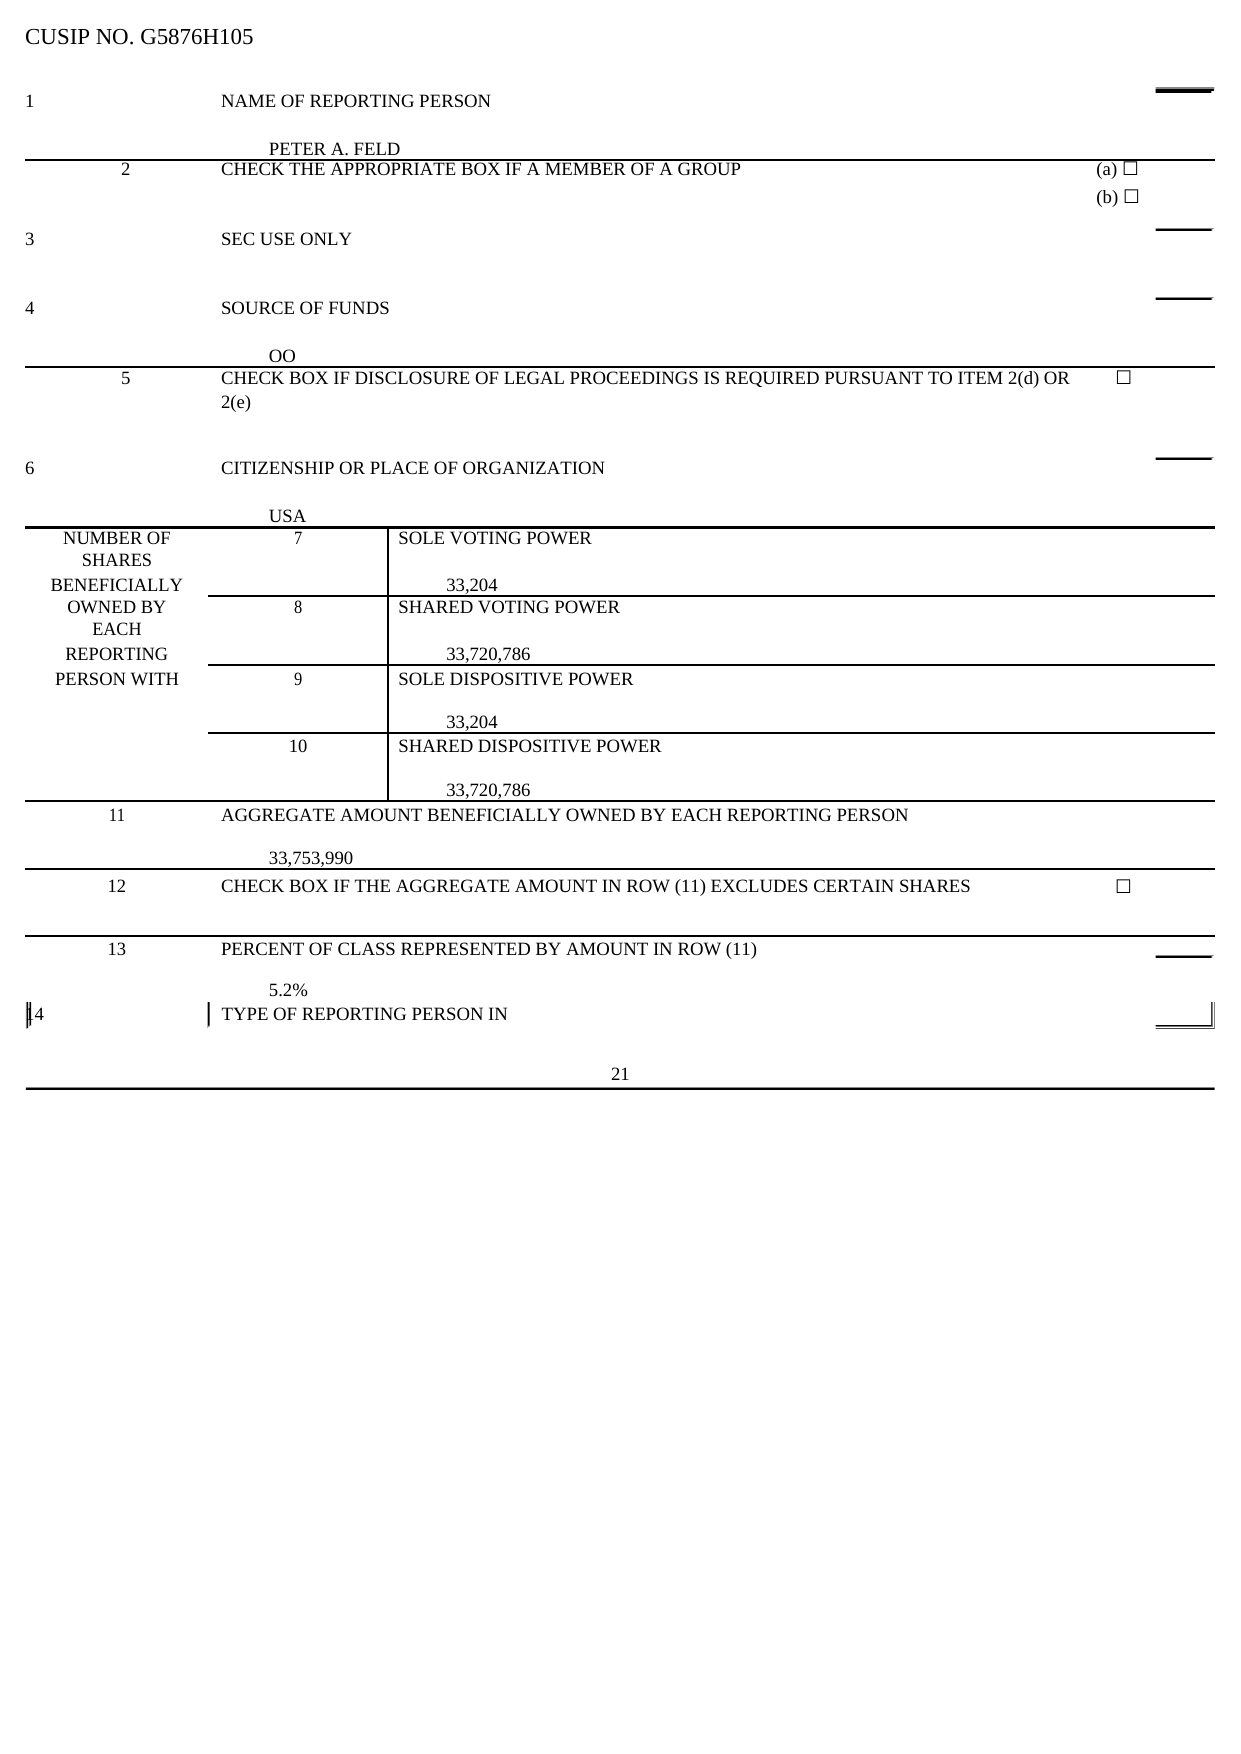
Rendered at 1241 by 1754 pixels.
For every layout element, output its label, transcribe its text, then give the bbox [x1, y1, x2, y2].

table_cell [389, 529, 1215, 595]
list TYPE OF REPORTING PERSON IN [25, 1003, 1215, 1024]
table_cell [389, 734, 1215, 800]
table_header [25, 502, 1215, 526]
text CUSIP NO. G5876H105 [25, 23, 1215, 49]
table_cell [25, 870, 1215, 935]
text 21 [25, 1063, 1215, 1085]
text 5.2% [269, 978, 1215, 1000]
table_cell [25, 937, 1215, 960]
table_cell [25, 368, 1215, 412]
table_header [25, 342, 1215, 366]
list CITIZENSHIP OR PLACE OF ORGANIZATION [25, 457, 1215, 478]
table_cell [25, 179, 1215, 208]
list SEC USE ONLY [25, 228, 1215, 249]
picture [1155, 1024, 1215, 1029]
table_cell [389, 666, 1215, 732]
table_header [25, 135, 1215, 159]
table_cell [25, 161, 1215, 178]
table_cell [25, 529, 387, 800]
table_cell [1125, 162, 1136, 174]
list NAME OF REPORTING PERSON [25, 90, 1215, 112]
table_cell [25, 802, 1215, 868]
list SOURCE OF FUNDS [25, 297, 1215, 318]
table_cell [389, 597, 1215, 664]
